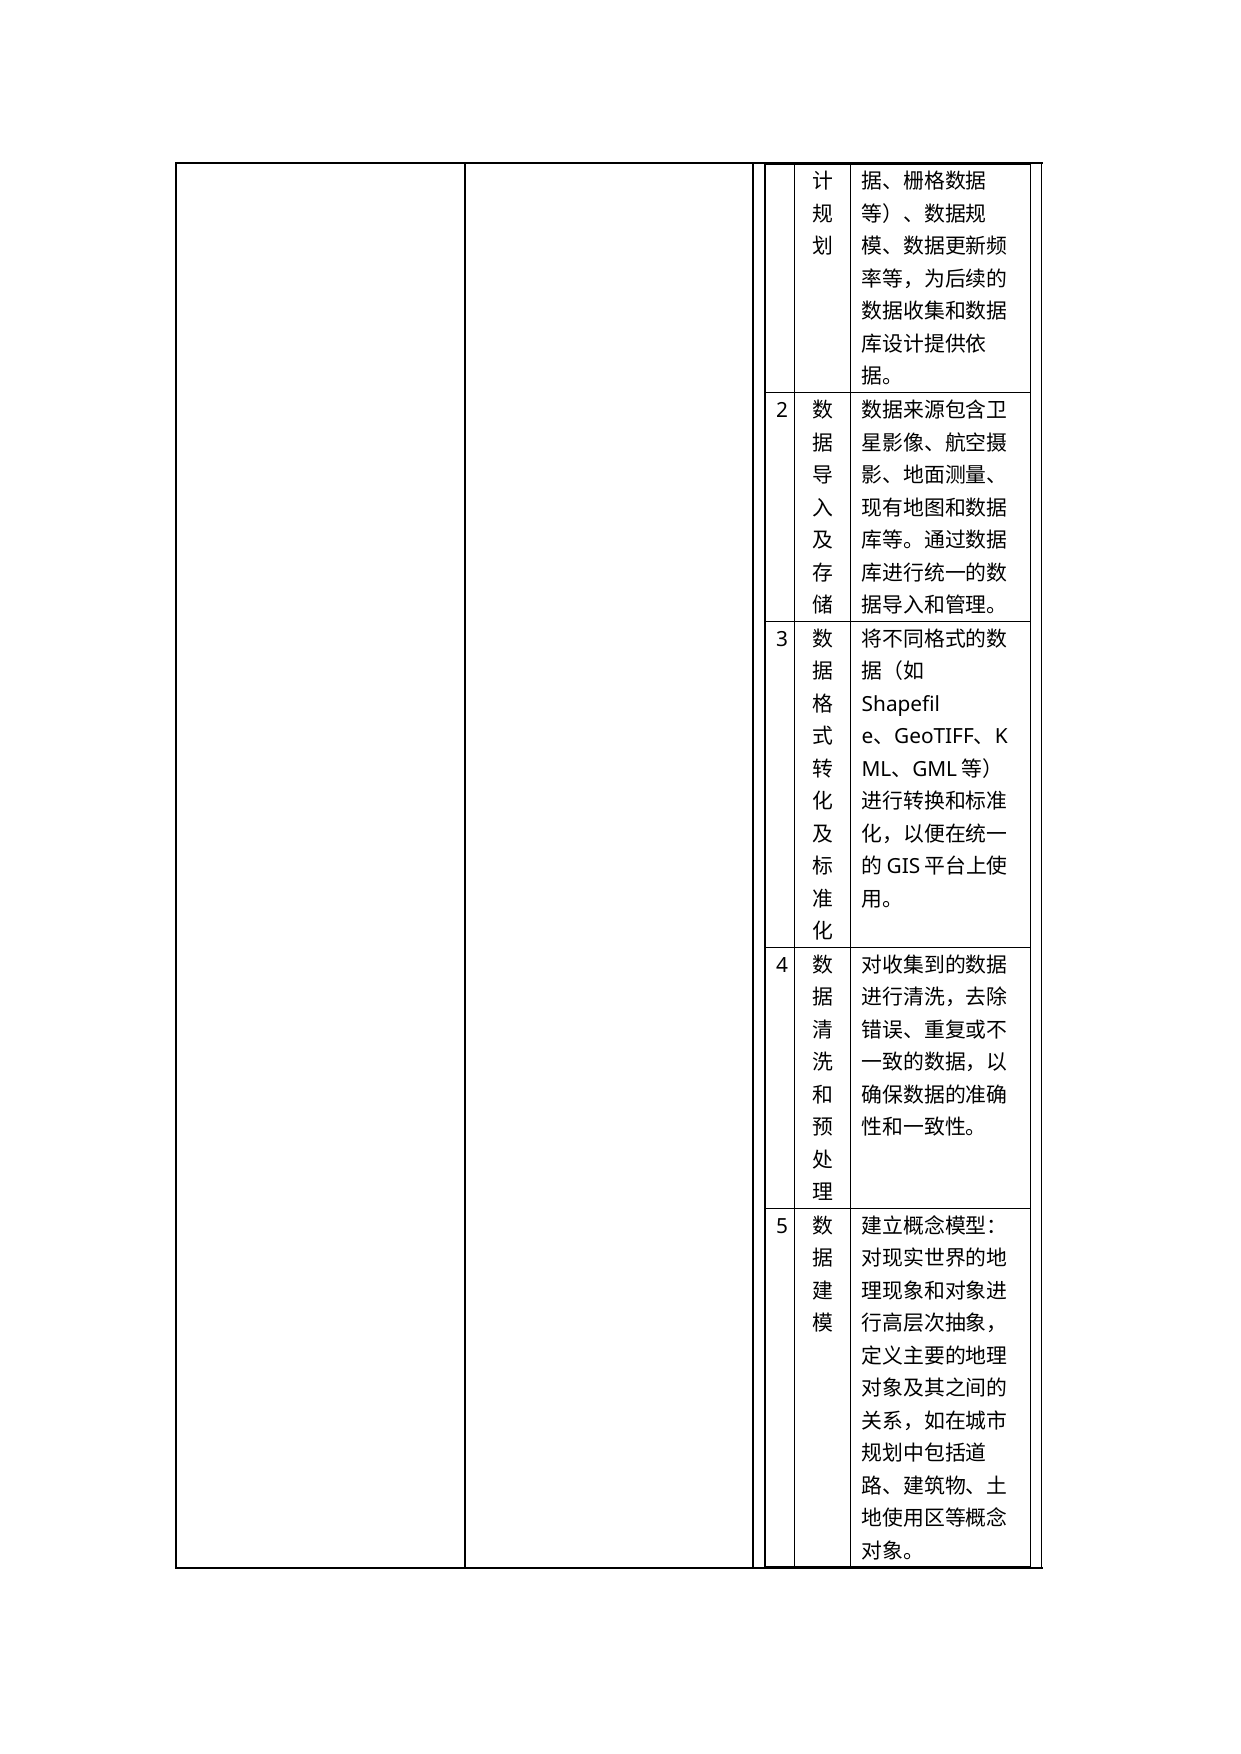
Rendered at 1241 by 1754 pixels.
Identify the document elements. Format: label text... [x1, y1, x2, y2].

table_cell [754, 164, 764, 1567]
table_cell 1 [177, 164, 464, 1567]
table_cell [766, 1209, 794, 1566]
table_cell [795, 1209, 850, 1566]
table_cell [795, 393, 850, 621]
table_cell [466, 164, 752, 1567]
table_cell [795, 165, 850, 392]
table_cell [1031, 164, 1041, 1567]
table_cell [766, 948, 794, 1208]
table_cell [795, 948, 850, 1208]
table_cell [851, 1209, 1030, 1566]
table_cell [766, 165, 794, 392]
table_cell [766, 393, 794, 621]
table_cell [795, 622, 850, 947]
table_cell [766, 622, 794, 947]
